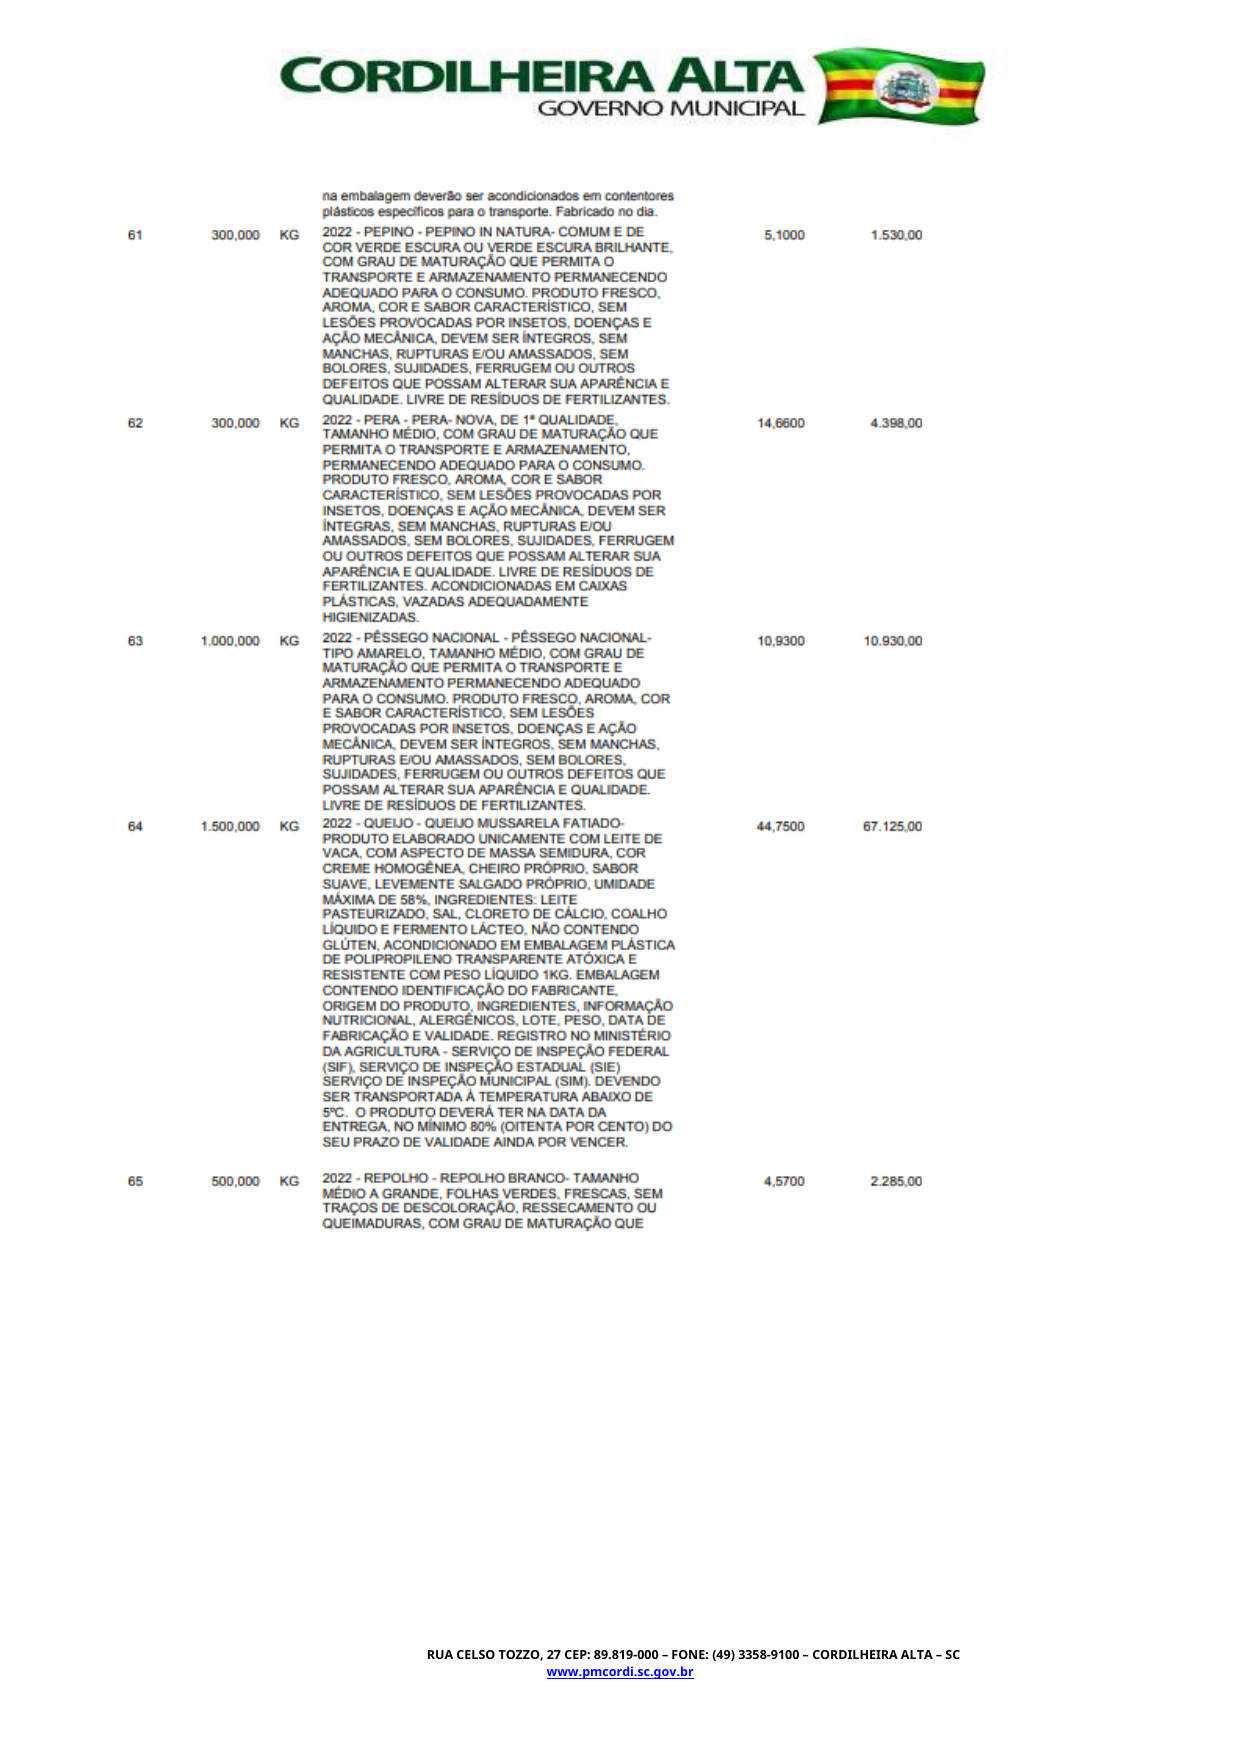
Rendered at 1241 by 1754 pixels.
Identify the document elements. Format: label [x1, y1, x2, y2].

picture [118, 186, 940, 1233]
picture [257, 23, 1009, 151]
